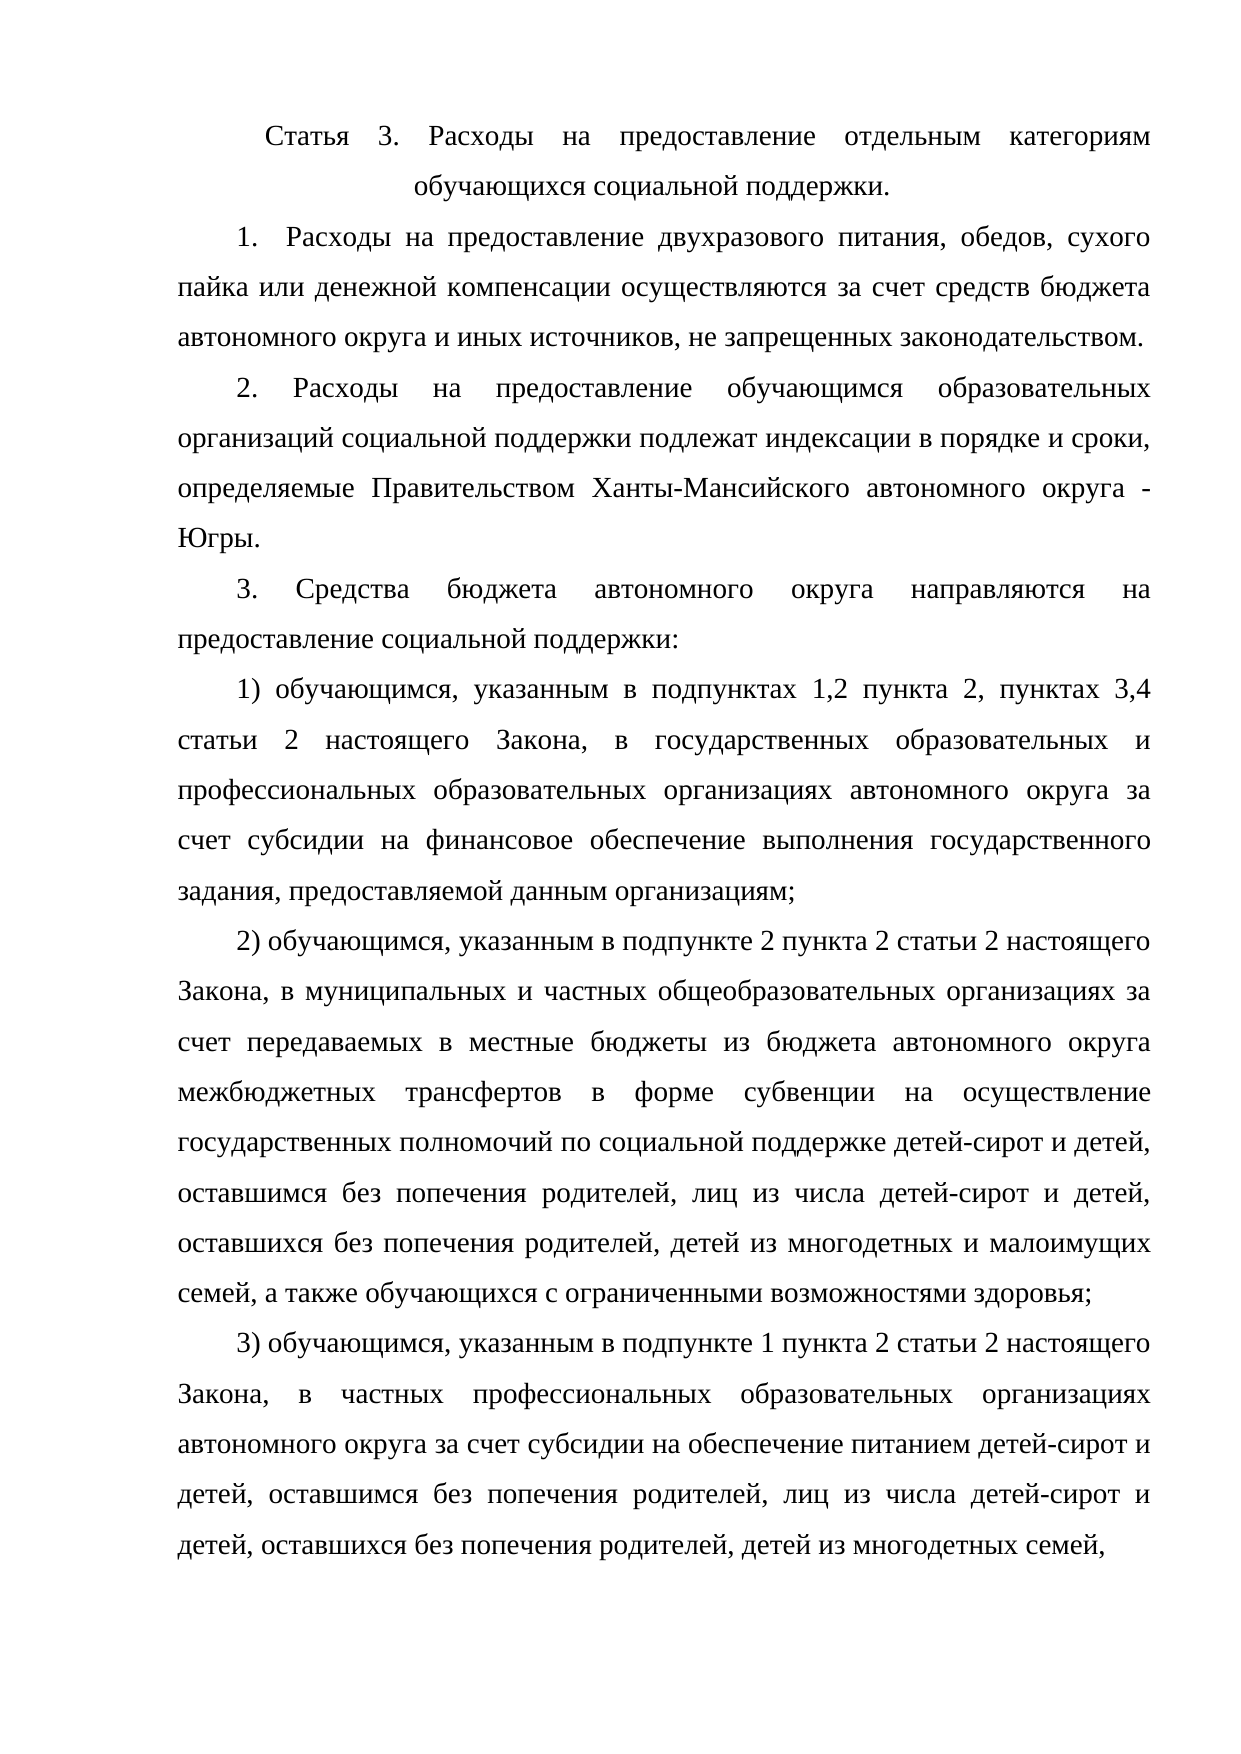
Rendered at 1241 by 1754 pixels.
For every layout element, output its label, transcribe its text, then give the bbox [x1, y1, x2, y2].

text 2. Расходы на предоставление обучающимся образовательных организаций социальной поддержки подлежат индексации в порядке и сроки, определяемые Правительством Ханты-Мансийского автономного округа - Югры. [177, 370, 1152, 554]
text 2) обучающимся, указанным в подпункте 2 пункта 2 статьи 2 настоящего Закона, в муниципальных и частных общеобразовательных организациях за счет передаваемых в местные бюджеты из бюджета автономного округа межбюджетных трансфертов в форме субвенции на осуществление государственных полномочий по социальной поддержке детей-сирот и детей, оставшимся без попечения родителей, лиц из числа детей-сирот и детей, оставшихся без попечения родителей, детей из многодетных и малоимущих семей, а также обучающихся с ограниченными возможностями здоровья; [177, 923, 1152, 1309]
text 3. Средства бюджета автономного округа направляются на предоставление социальной поддержки: [177, 571, 1152, 655]
text 1. Расходы на предоставление двухразового питания, обедов, сухого пайка или денежной компенсации осуществляются за счет средств бюджета автономного округа и иных источников, не запрещенных законодательством. [177, 219, 1152, 353]
text Статья 3. Расходы на предоставление отдельным категориям обучающихся социальной поддержки. [236, 118, 1152, 202]
text 3) обучающимся, указанным в подпункте 1 пункта 2 статьи 2 настоящего Закона, в частных профессиональных образовательных организациях автономного округа за счет субсидии на обеспечение питанием детей-сирот и детей, оставшимся без попечения родителей, лиц из числа детей-сирот и детей, оставшихся без попечения родителей, детей из многодетных семей, [177, 1326, 1152, 1560]
text 1) обучающимся, указанным в подпунктах 1,2 пункта 2, пунктах 3,4 статьи 2 настоящего Закона, в государственных образовательных и профессиональных образовательных организациях автономного округа за счет субсидии на финансовое обеспечение выполнения государственного задания, предоставляемой данным организациям; [177, 672, 1152, 906]
